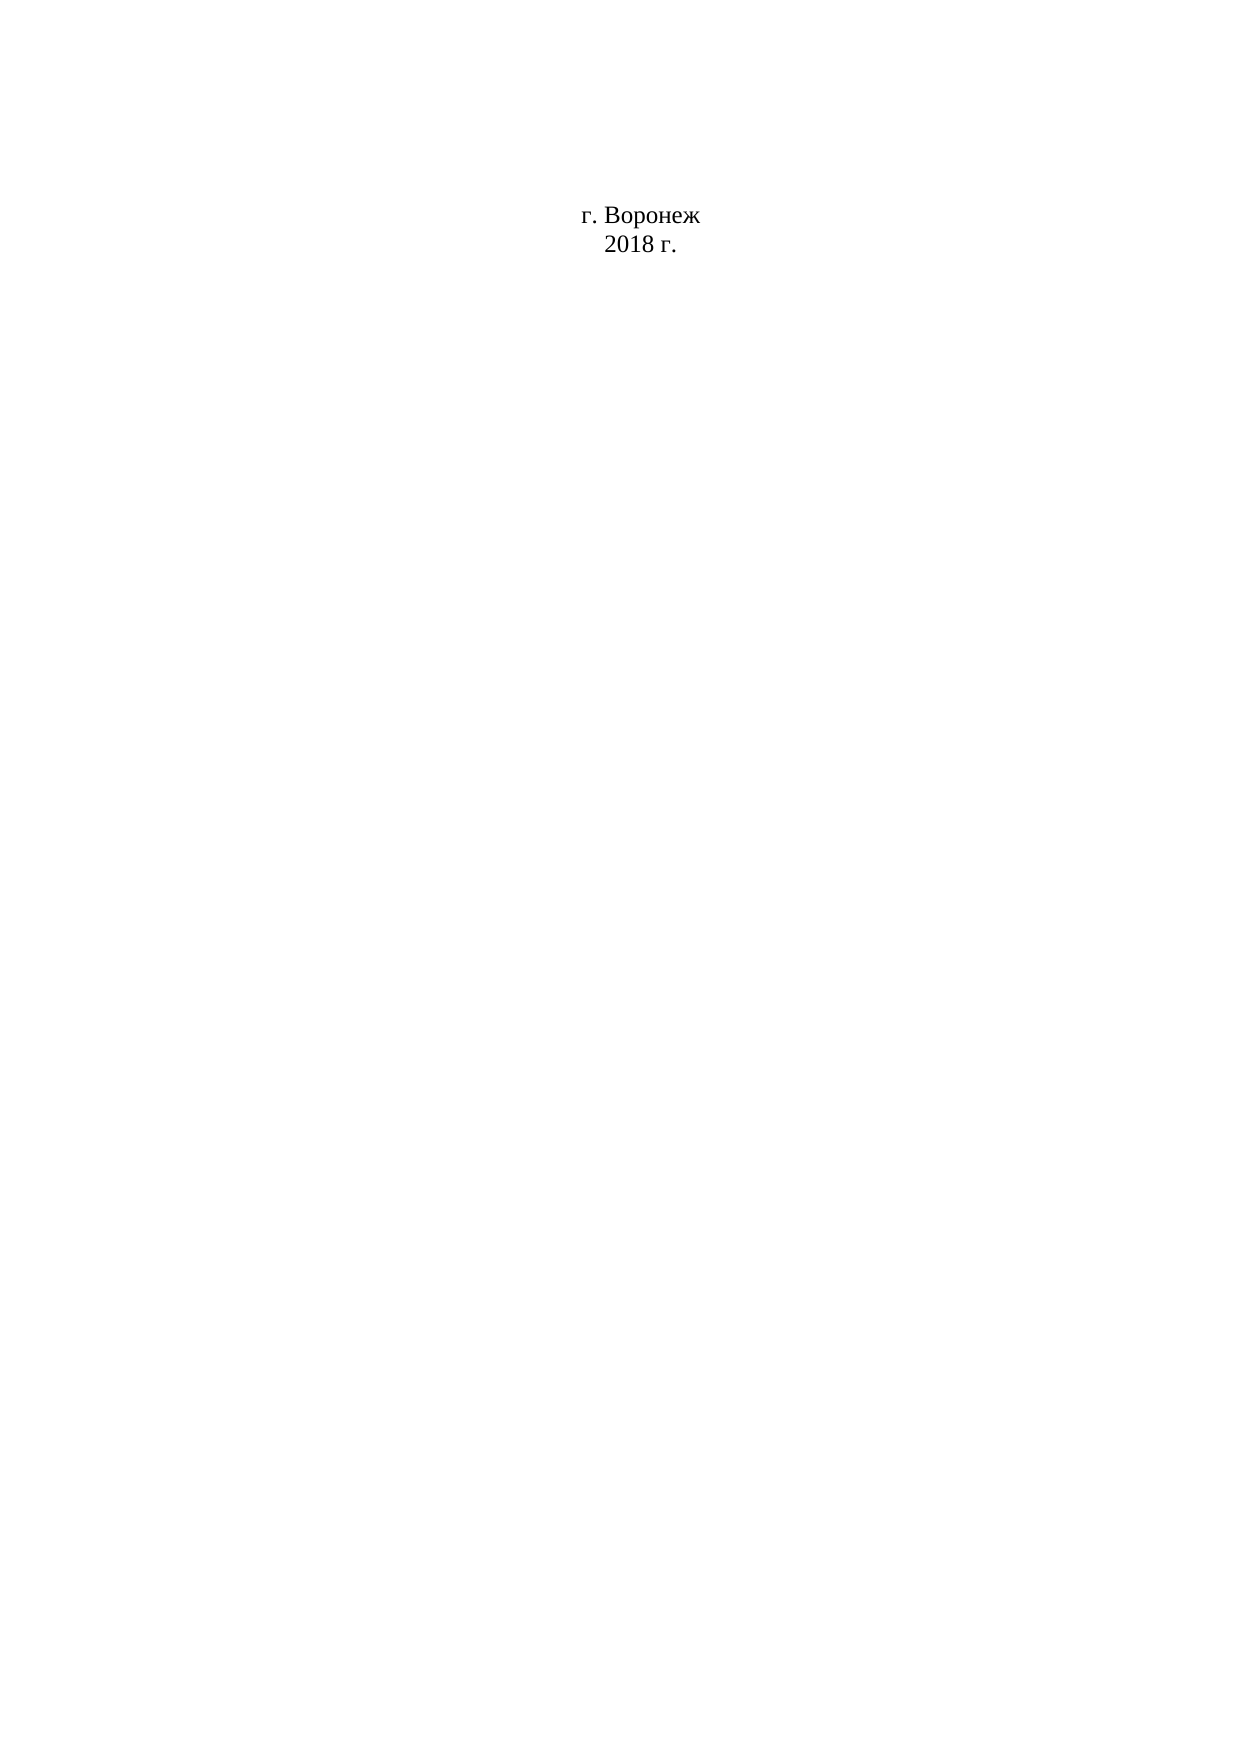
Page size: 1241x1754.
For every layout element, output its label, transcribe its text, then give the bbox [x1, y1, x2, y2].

text г. Воронеж 2018 г. [129, 201, 1152, 258]
